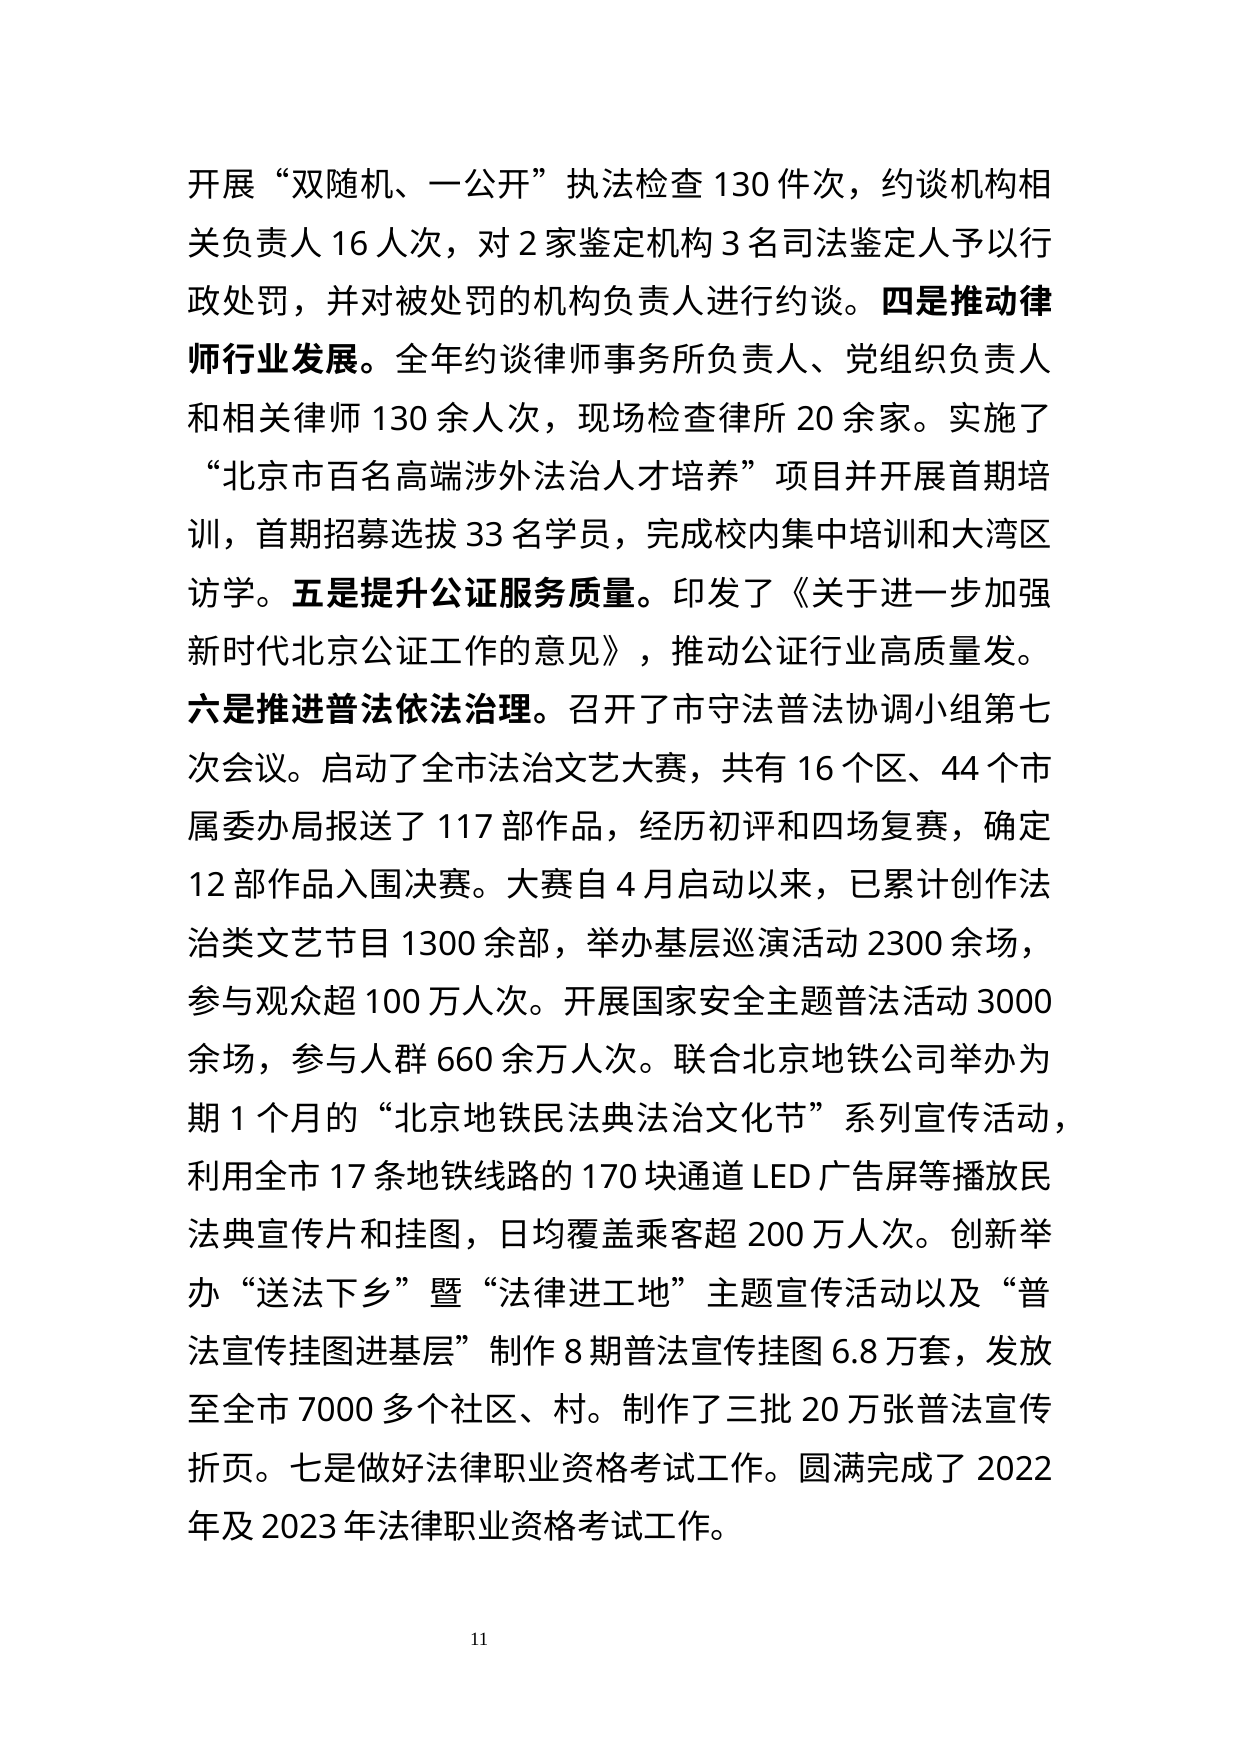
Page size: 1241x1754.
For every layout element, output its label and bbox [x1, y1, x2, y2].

text [187, 150, 1053, 1550]
